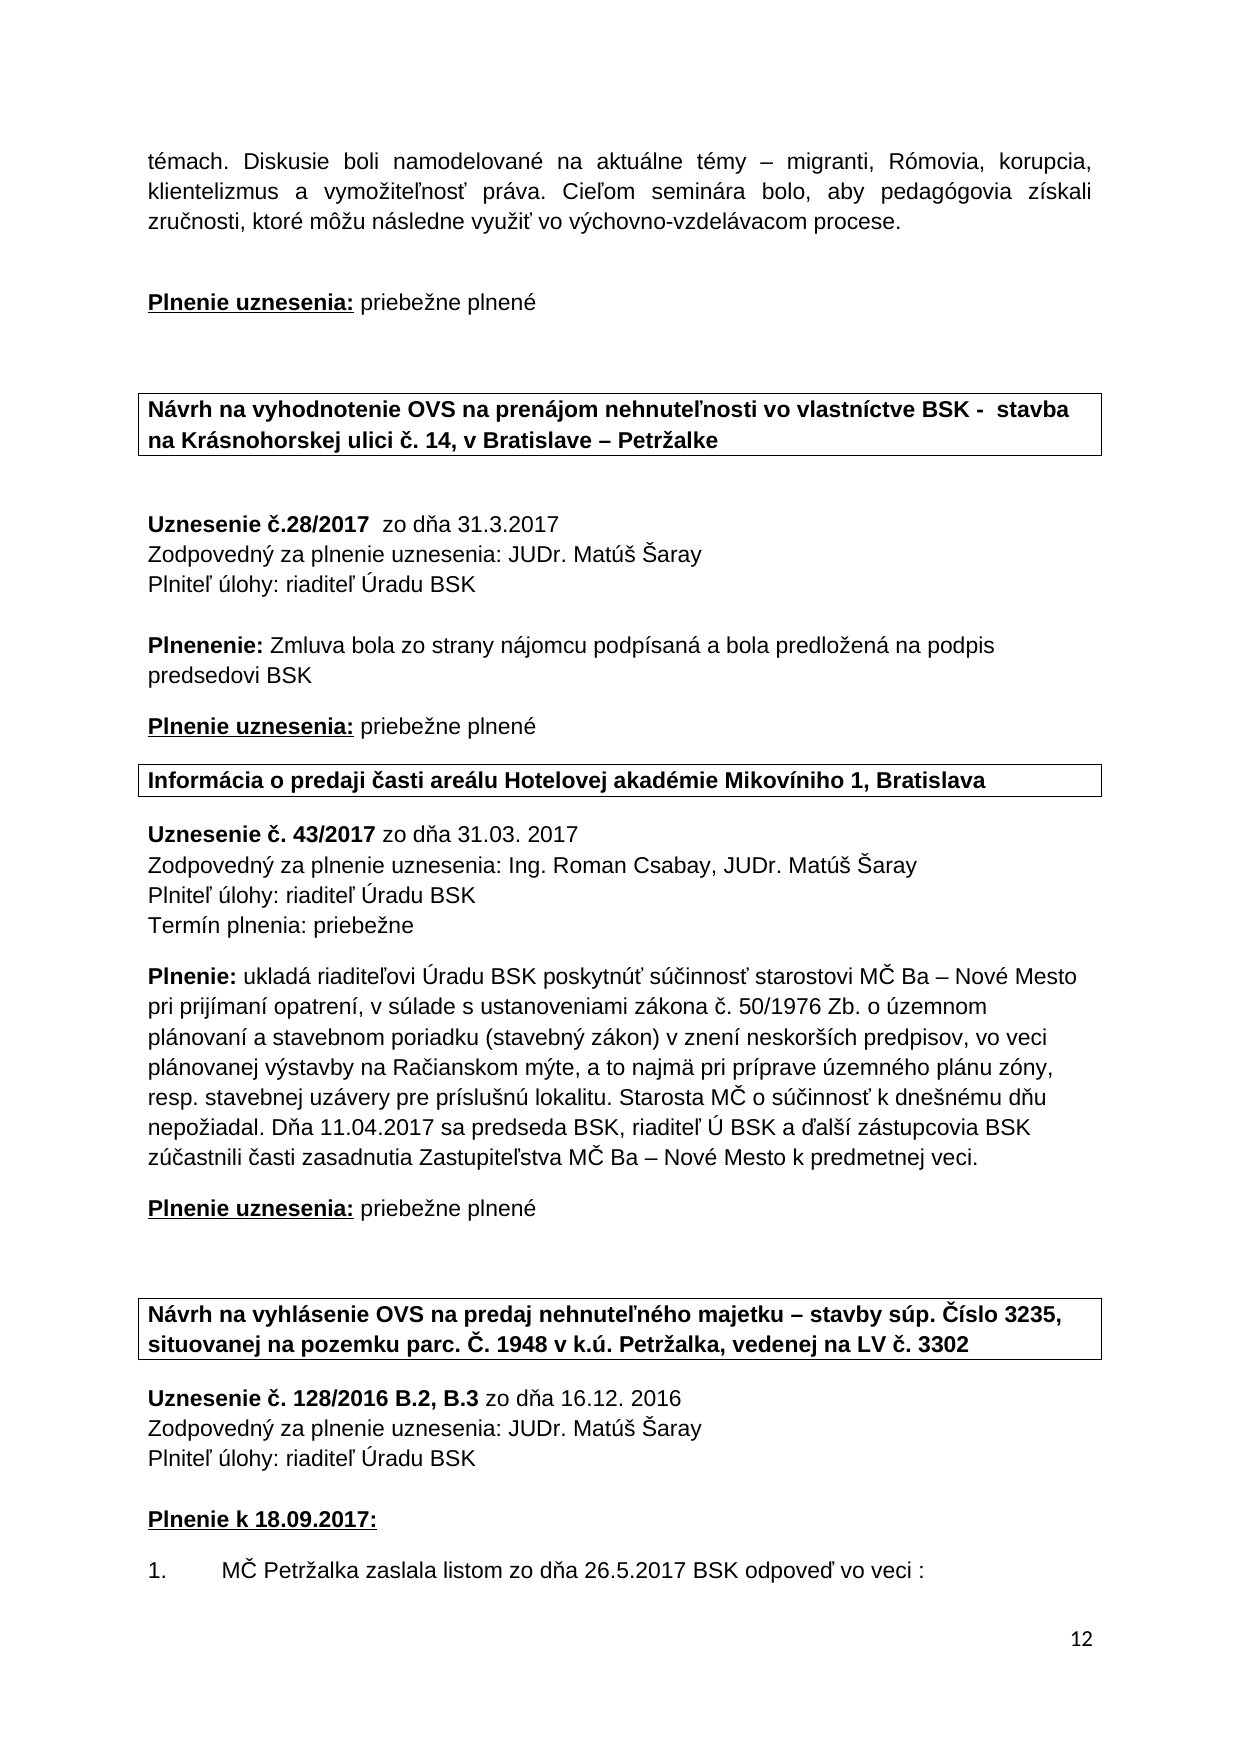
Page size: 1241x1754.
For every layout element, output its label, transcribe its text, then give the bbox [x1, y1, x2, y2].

text Plniteľ úlohy: riaditeľ Úradu BSK [148, 571, 1093, 598]
text Plnenenie: Zmluva bola zo strany nájomcu podpísaná a bola predložená na podpis predsedovi BSK [148, 632, 1093, 688]
text Návrh na vyhlásenie OVS na predaj nehnuteľného majetku – stavby súp. Číslo 3235, situovanej na pozemku parc. Č. 1948 v k.ú. Petržalka, vedenej na LV č. 3302 [139, 1299, 1101, 1359]
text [148, 148, 1093, 234]
text Plniteľ úlohy: riaditeľ Úradu BSK [148, 1445, 1093, 1472]
text Uznesenie č. 43/2017 zo dňa 31.03. 2017 [148, 821, 1093, 848]
text Informácia o predaji časti areálu Hotelovej akadémie Mikovíniho 1, Bratislava [139, 765, 1101, 796]
text Zodpovedný za plnenie uznesenia: JUDr. Matúš Šaray [148, 541, 1093, 568]
text Termín plnenia: priebežne [148, 912, 1093, 938]
text Zodpovedný za plnenie uznesenia: Ing. Roman Csabay, JUDr. Matúš Šaray [148, 852, 1093, 878]
text Návrh na vyhodnotenie OVS na prenájom nehnuteľnosti vo vlastníctve BSK - stavba na Krásnohorskej ulici č. 14, v Bratislave – Petržalke [139, 394, 1101, 455]
text Uznesenie č.28/2017 zo dňa 31.3.2017 [148, 511, 1093, 537]
text 1. MČ Petržalka zaslala listom zo dňa 26.5.2017 BSK odpoveď vo veci : [148, 1557, 1093, 1583]
text Plnenie k 18.09.2017: [148, 1506, 1093, 1532]
text Plnenie uznesenia: priebežne plnené [148, 713, 1093, 739]
text Plnenie uznesenia: priebežne plnené [148, 1195, 1093, 1222]
text Plnenie uznesenia: priebežne plnené [148, 289, 1093, 316]
text Uznesenie č. 128/2016 B.2, B.3 zo dňa 16.12. 2016 [148, 1385, 1093, 1411]
text Zodpovedný za plnenie uznesenia: JUDr. Matúš Šaray [148, 1415, 1093, 1442]
text Plnenie: ukladá riaditeľovi Úradu BSK poskytnúť súčinnosť starostovi MČ Ba – Nové Mesto pri prijímaní opatrení, v súlade s ustanoveniami zákona č. 50/1976 Zb. o územnom plánovaní a stavebnom poriadku (stavebný zákon) v znení neskorších predpisov, vo veci plánovanej výstavby na Račianskom mýte, a to najmä pri príprave územného plánu zóny, resp. stavebnej uzávery pre príslušnú lokalitu. Starosta MČ o súčinnosť k dnešnému dňu nepožiadal. Dňa 11.04.2017 sa predseda BSK, riaditeľ Ú BSK a ďalší zástupcovia BSK zúčastnili časti zasadnutia Zastupiteľstva MČ Ba – Nové Mesto k predmetnej veci. [148, 963, 1093, 1171]
text Plniteľ úlohy: riaditeľ Úradu BSK [148, 882, 1093, 908]
